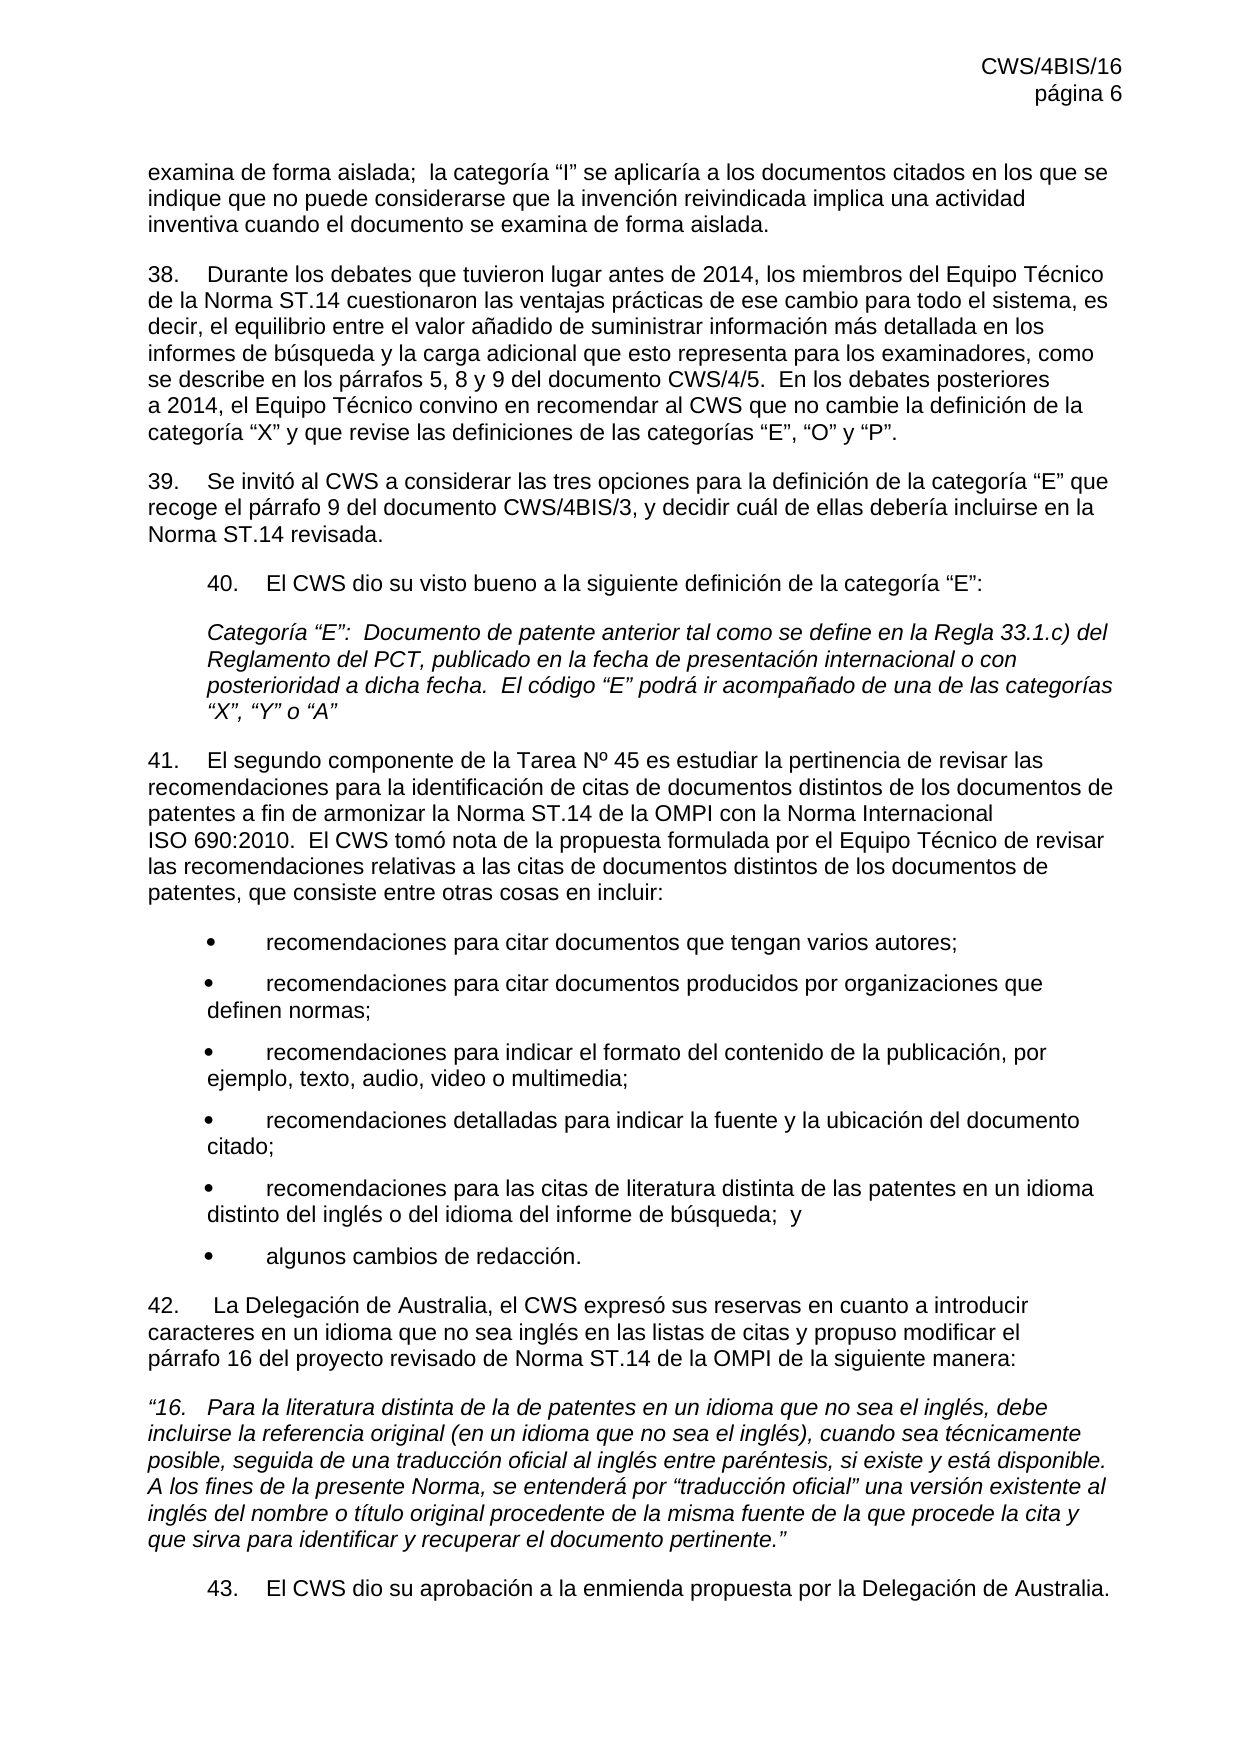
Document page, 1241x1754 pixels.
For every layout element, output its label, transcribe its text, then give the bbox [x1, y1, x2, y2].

text El segundo componente de la Tarea Nº 45 es estudiar la pertinencia de revisar las recomendaciones para la identificación de citas de documentos distintos de los documentos de patentes a fin de armonizar la Norma ST.14 de la OMPI con la Norma Internacional ISO 690:2010. El CWS tomó nota de la propuesta formulada por el Equipo Técnico de revisar las recomendaciones relativas a las citas de documentos distintos de los documentos de patentes, que consiste entre otras cosas en incluir: [148, 747, 1122, 906]
text Se invitó al CWS a considerar las tres opciones para la definición de la categoría “E” que recoge el párrafo 9 del documento CWS/4BIS/3, y decidir cuál de ellas debería incluirse en la Norma ST.14 revisada. [148, 468, 1122, 547]
text El CWS dio su aprobación a la enmienda propuesta por la Delegación de Australia. [207, 1575, 1122, 1601]
list recomendaciones para citar documentos producidos por organizaciones que definen normas; [204, 970, 1122, 1023]
list recomendaciones para las citas de literatura distinta de las patentes en un idioma distinto del inglés o del idioma del informe de búsqueda; y [204, 1175, 1122, 1227]
list recomendaciones detalladas para indicar la fuente y la ubicación del documento citado; [204, 1107, 1122, 1159]
text El CWS dio su visto bueno a la siguiente definición de la categoría “E”: [207, 570, 1122, 596]
list recomendaciones para citar documentos que tengan varios autores; [207, 928, 1122, 955]
text Durante los debates que tuvieron lugar antes de 2014, los miembros del Equipo Técnico de la Norma ST.14 cuestionaron las ventajas prácticas de ese cambio para todo el sistema, es decir, el equilibrio entre el valor añadido de suministrar información más detallada en los informes de búsqueda y la carga adicional que esto representa para los examinadores, como se describe en los párrafos 5, 8 y 9 del documento CWS/4/5. En los debates posteriores a 2014, el Equipo Técnico convino en recomendar al CWS que no cambie la definición de la categoría “X” y que revise las definiciones de las categorías “E”, “O” y “P”. [148, 261, 1122, 445]
text La Delegación de Australia, el CWS expresó sus reservas en cuanto a introducir caracteres en un idioma que no sea inglés en las listas de citas y propuso modificar el párrafo 16 del proyecto revisado de Norma ST.14 de la OMPI de la siguiente manera: [148, 1292, 1122, 1371]
list recomendaciones para indicar el formato del contenido de la publicación, por ejemplo, texto, audio, video o multimedia; [204, 1038, 1122, 1091]
list Categoría “E”: Documento de patente anterior tal como se define en la Regla 33.1.c) del Reglamento del PCT, publicado en la fecha de presentación internacional o con posterioridad a dicha fecha. El código “E” podrá ir acompañado de una de las categorías “X”, “Y” o “A” [207, 619, 1122, 724]
list algunos cambios de redacción. [204, 1243, 1122, 1269]
list “16. Para la literatura distinta de la de patentes en un idioma que no sea el inglés, debe incluirse la referencia original (en un idioma que no sea el inglés), cuando sea técnicamente posible, seguida de una traducción oficial al inglés entre paréntesis, si existe y está disponible. A los fines de la presente Norma, se entenderá por “traducción oficial” una versión existente al inglés del nombre o título original procedente de la misma fuente de la que procede la cita y que sirva para identificar y recuperar el documento pertinente.” [148, 1394, 1122, 1552]
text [148, 158, 1122, 238]
